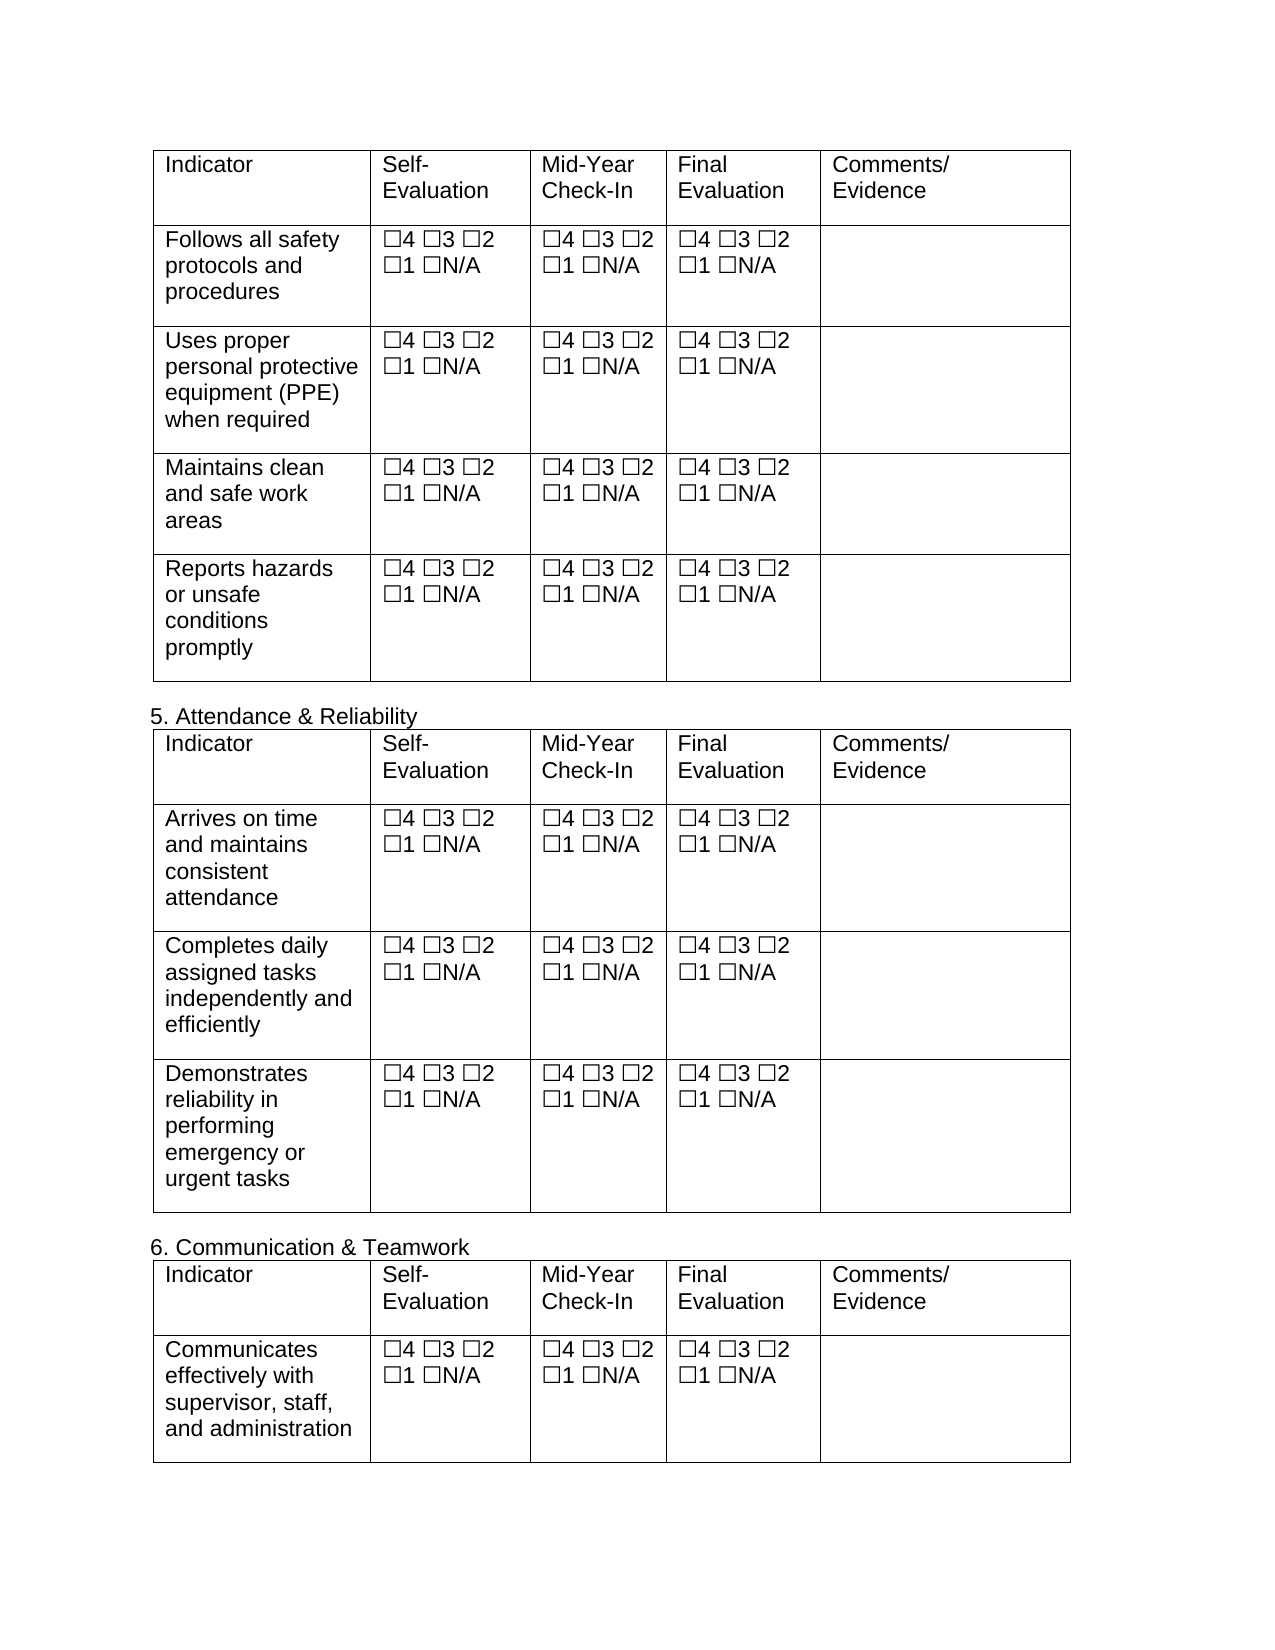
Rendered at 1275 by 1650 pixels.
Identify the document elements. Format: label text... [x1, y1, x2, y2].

table_header Final Evaluation [667, 151, 820, 224]
table_cell ☐4 ☐3 ☐2 ☐1 ☐N/A [531, 1336, 666, 1462]
table_cell ☐4 ☐3 ☐2 ☐1 ☐N/A [667, 327, 820, 453]
table_cell ☐4 ☐3 ☐2 ☐1 ☐N/A [371, 932, 530, 1058]
table_cell ☐4 ☐3 ☐2 ☐1 ☐N/A [371, 1336, 530, 1462]
table_cell Reports hazards or unsafe conditions promptly [154, 555, 370, 681]
table_cell [821, 932, 1070, 1058]
text 6. Communication & Teamwork [150, 1234, 1125, 1260]
table_cell Arrives on time and maintains consistent attendance [154, 805, 370, 931]
text 5. Attendance & Reliability [150, 703, 1125, 729]
table_header Self- Evaluation [371, 730, 530, 804]
table_cell ☐4 ☐3 ☐2 ☐1 ☐N/A [371, 805, 530, 931]
table_header Comments/ Evidence [821, 151, 1070, 224]
table_cell [821, 1060, 1070, 1212]
table_cell ☐4 ☐3 ☐2 ☐1 ☐N/A [531, 327, 666, 453]
table_cell ☐4 ☐3 ☐2 ☐1 ☐N/A [667, 555, 820, 681]
table_cell [821, 226, 1070, 326]
table_cell ☐4 ☐3 ☐2 ☐1 ☐N/A [531, 1060, 666, 1212]
table_cell ☐4 ☐3 ☐2 ☐1 ☐N/A [531, 805, 666, 931]
table_cell ☐4 ☐3 ☐2 ☐1 ☐N/A [531, 555, 666, 681]
table_cell [821, 1336, 1070, 1462]
table_cell Demonstrates reliability in performing emergency or urgent tasks [154, 1060, 370, 1212]
table_cell ☐4 ☐3 ☐2 ☐1 ☐N/A [371, 226, 530, 326]
table_cell [821, 454, 1070, 554]
table_cell ☐4 ☐3 ☐2 ☐1 ☐N/A [371, 1060, 530, 1212]
table_header Indicator [154, 730, 370, 804]
table_header Final Evaluation [667, 1261, 820, 1335]
table_header Mid-Year Check-In [531, 1261, 666, 1335]
table_cell [821, 327, 1070, 453]
table_header Indicator [154, 151, 370, 224]
table_cell ☐4 ☐3 ☐2 ☐1 ☐N/A [371, 454, 530, 554]
table_cell Maintains clean and safe work areas [154, 454, 370, 554]
table_cell ☐4 ☐3 ☐2 ☐1 ☐N/A [531, 454, 666, 554]
table_cell ☐4 ☐3 ☐2 ☐1 ☐N/A [667, 932, 820, 1058]
table_cell Uses proper personal protective equipment (PPE) when required [154, 327, 370, 453]
table_header Indicator [154, 1261, 370, 1335]
table_header Mid-Year Check-In [531, 151, 666, 224]
table_header Final Evaluation [667, 730, 820, 804]
table_header Self- Evaluation [371, 1261, 530, 1335]
table_cell [821, 555, 1070, 681]
table_cell ☐4 ☐3 ☐2 ☐1 ☐N/A [371, 327, 530, 453]
table_cell ☐4 ☐3 ☐2 ☐1 ☐N/A [667, 1336, 820, 1462]
table_header Comments/ Evidence [821, 730, 1070, 804]
table_cell ☐4 ☐3 ☐2 ☐1 ☐N/A [667, 805, 820, 931]
table_cell ☐4 ☐3 ☐2 ☐1 ☐N/A [667, 1060, 820, 1212]
table_cell Follows all safety protocols and procedures [154, 226, 370, 326]
table_cell ☐4 ☐3 ☐2 ☐1 ☐N/A [667, 226, 820, 326]
table_header Self- Evaluation [371, 151, 530, 224]
table_header Mid-Year Check-In [531, 730, 666, 804]
table_cell [821, 805, 1070, 931]
table_cell ☐4 ☐3 ☐2 ☐1 ☐N/A [531, 226, 666, 326]
table_cell Communicates effectively with supervisor, staff, and administration [154, 1336, 370, 1462]
table_cell ☐4 ☐3 ☐2 ☐1 ☐N/A [371, 555, 530, 681]
table_cell Completes daily assigned tasks independently and efficiently [154, 932, 370, 1058]
table_header Comments/ Evidence [821, 1261, 1070, 1335]
table_cell ☐4 ☐3 ☐2 ☐1 ☐N/A [531, 932, 666, 1058]
table_cell ☐4 ☐3 ☐2 ☐1 ☐N/A [667, 454, 820, 554]
